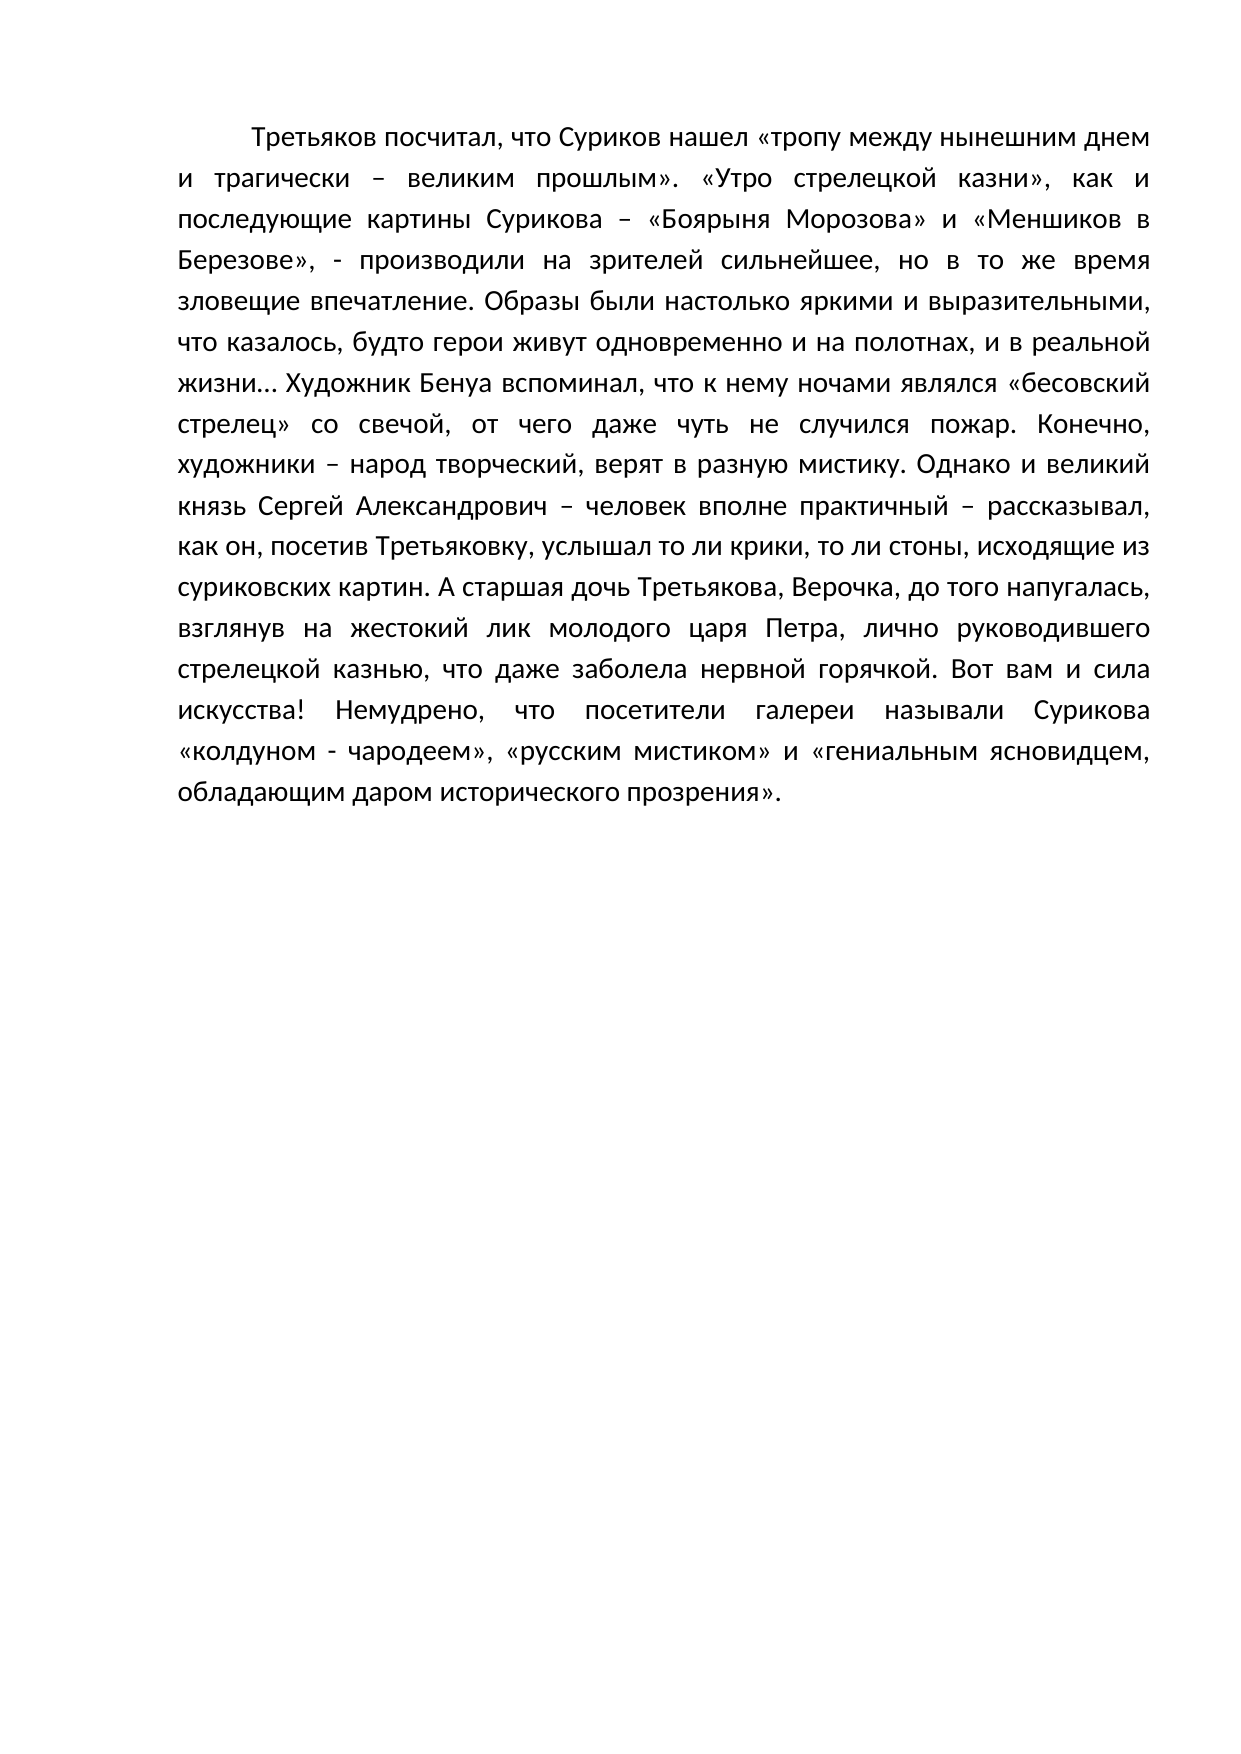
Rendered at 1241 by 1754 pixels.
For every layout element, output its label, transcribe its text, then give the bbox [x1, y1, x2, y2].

text Третьяков посчитал, что Суриков нашел «тропу между нынешним днем и трагически – великим прошлым». «Утро стрелецкой казни», как и последующие картины Сурикова – «Боярыня Морозова» и «Меншиков в Березове», - производили на зрителей сильнейшее, но в то же время зловещие впечатление. Образы были настолько яркими и выразительными, что казалось, будто герои живут одновременно и на полотнах, и в реальной жизни… Художник Бенуа вспоминал, что к нему ночами являлся «бесовский стрелец» со свечой, от чего даже чуть не случился пожар. Конечно, художники – народ творческий, верят в разную мистику. Однако и великий князь Сергей Александрович – человек вполне практичный – рассказывал, как он, посетив Третьяковку, услышал то ли крики, то ли стоны, исходящие из суриковских картин. А старшая дочь Третьякова, Верочка, до того напугалась, взглянув на жестокий лик молодого царя Петра, лично руководившего стрелецкой казнью, что даже заболела нервной горячкой. Вот вам и сила искусства! Немудрено, что посетители галереи называли Сурикова «колдуном - чародеем», «русским мистиком» и «гениальным ясновидцем, обладающим даром исторического прозрения». [177, 118, 1152, 809]
